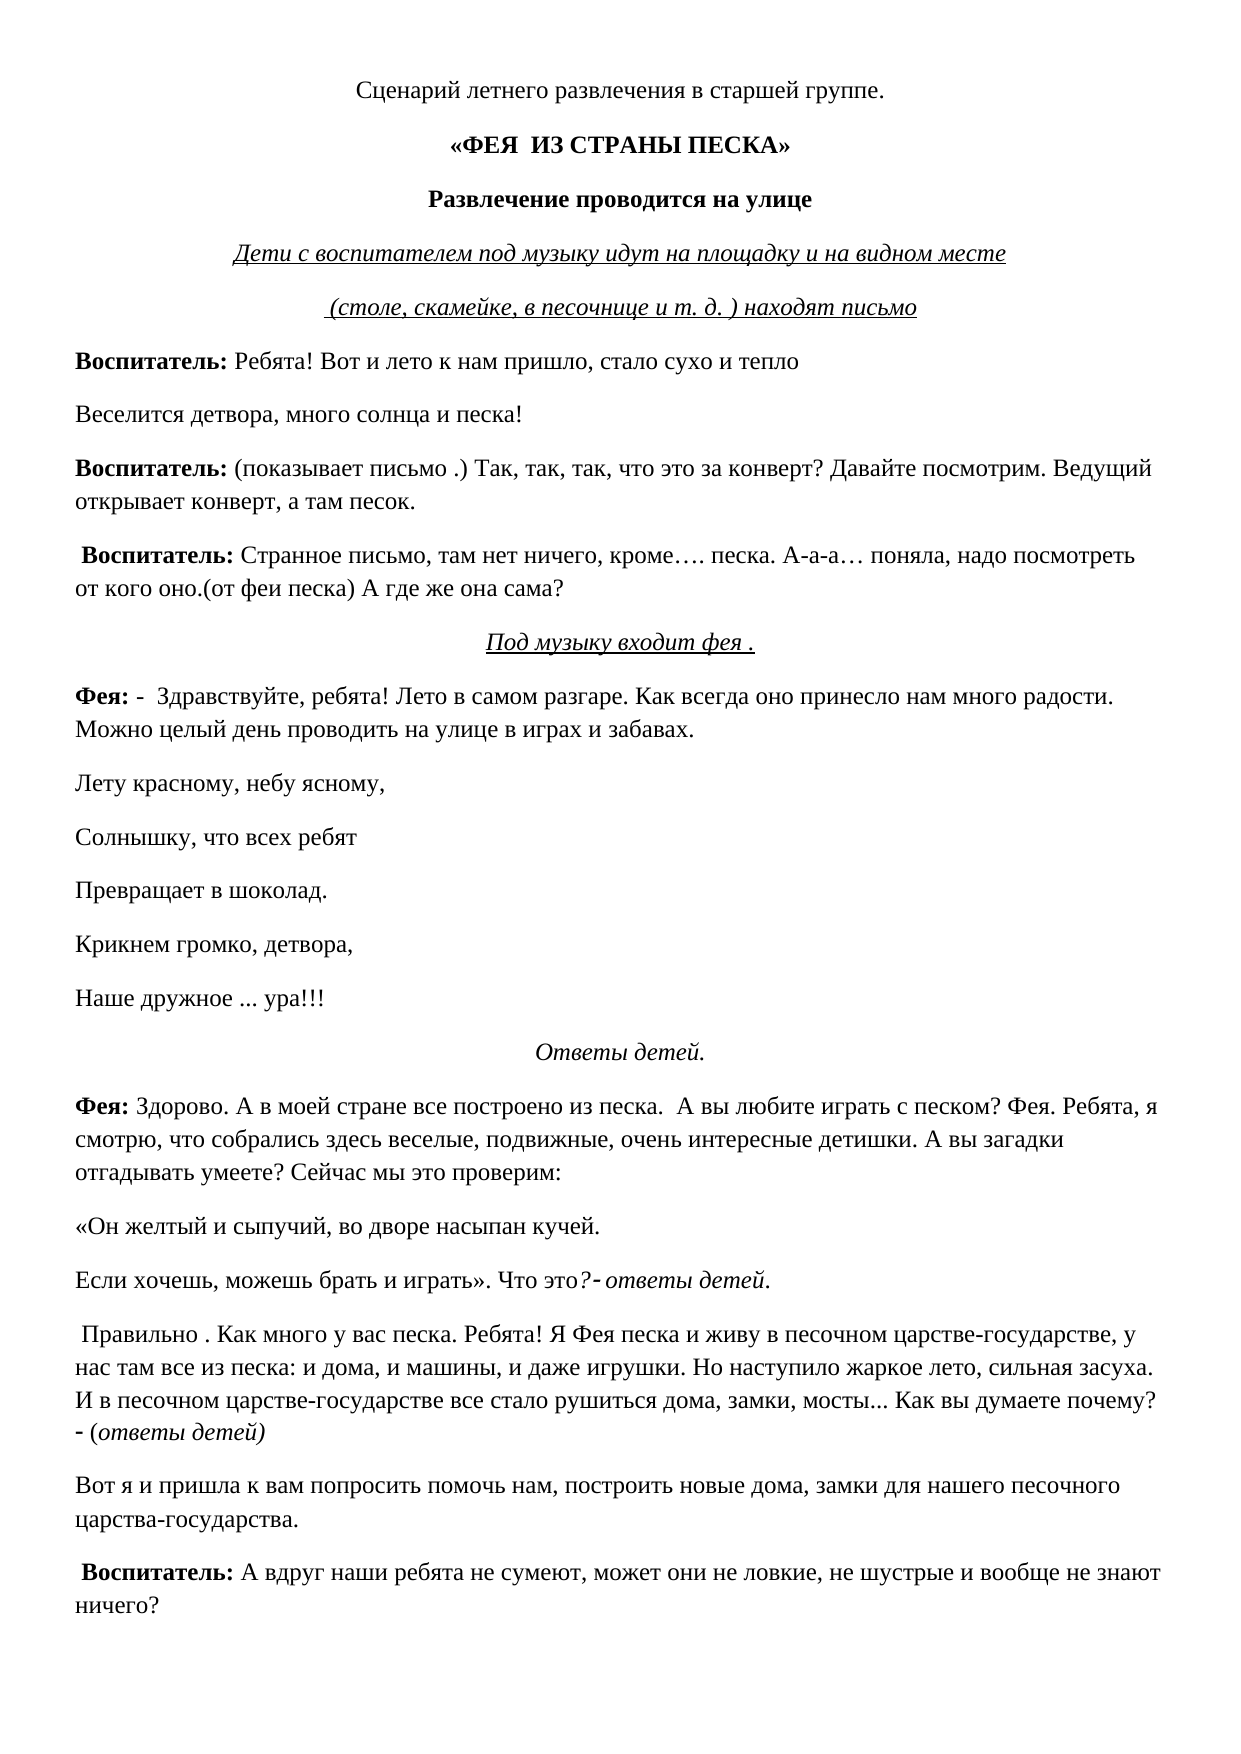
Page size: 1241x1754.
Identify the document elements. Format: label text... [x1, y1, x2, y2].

text «ФЕЯ ИЗ СТРАНЫ ПЕСКА» [75, 130, 1165, 159]
text Правильно . Как много у вас песка. Ребята! Я Фея песка и живу в песочном царстве-государстве, у нас там все из песка: и дома, и машины, и даже игрушки. Но наступило жаркое лето, сильная засуха. И в песочном царстве-государстве все стало рушиться дома, замки, мосты... Как вы думаете почему? (ответы детей) [75, 1319, 1165, 1446]
text Под музыку входит фея . [75, 627, 1165, 656]
text Лету красному, небу ясному, [75, 768, 1165, 797]
text Превращает в шоколад. [75, 876, 1165, 904]
text Веселится детвора, много солнца и песка! [75, 399, 1165, 428]
text Сценарий летнего развлечения в старшей группе. [75, 75, 1165, 104]
text Ответы детей. [75, 1037, 1165, 1066]
text Воспитатель: А вдруг наши ребята не сумеют, может они не ловкие, не шустрые и вообще не знают ничего? [75, 1557, 1165, 1619]
text Воспитатель: (показывает письмо .) Так, так, так, что это за конверт? Давайте посмотрим. Ведущий открывает конверт, а там песок. [75, 453, 1165, 515]
text Наше дружное ... ура!!! [75, 983, 1165, 1012]
text Воспитатель: Странное письмо, там нет ничего, кроме…. песка. А-а-а… поняла, надо посмотреть от кого оно.(от феи песка) А где же она сама? [75, 540, 1165, 602]
text Фея: Здорово. А в моей стране все построено из песка. А вы любите играть с песком? Фея. Ребята, я смотрю, что собрались здесь веселые, подвижные, очень интересные детишки. А вы загадки отгадывать умеете? Сейчас мы это проверим: [75, 1091, 1165, 1186]
text Если хочешь, можешь брать и играть». Что это? ответы детей. [75, 1265, 1165, 1293]
text «Он желтый и сыпучий, во дворе насыпан кучей. [75, 1211, 1165, 1240]
text Вот я и пришла к вам попросить помочь нам, построить новые дома, замки для нашего песочного царства-государства. [75, 1471, 1165, 1532]
text Фея: - Здравствуйте, ребята! Лето в самом разгаре. Как всегда оно принесло нам много радости. Можно целый день проводить на улице в играх и забавах. [75, 681, 1165, 743]
text (столе, скамейке, в песочнице и т. д. ) находят письмо [75, 292, 1165, 321]
text Солнышку, что всех ребят [75, 822, 1165, 851]
text Воспитатель: Ребята! Вот и лето к нам пришло, стало сухо и тепло [75, 346, 1165, 374]
text Дети с воспитателем под музыку идут на площадку и на видном месте [75, 238, 1165, 267]
text Крикнем громко, детвора, [75, 929, 1165, 958]
text Развлечение проводится на улице [75, 184, 1165, 213]
